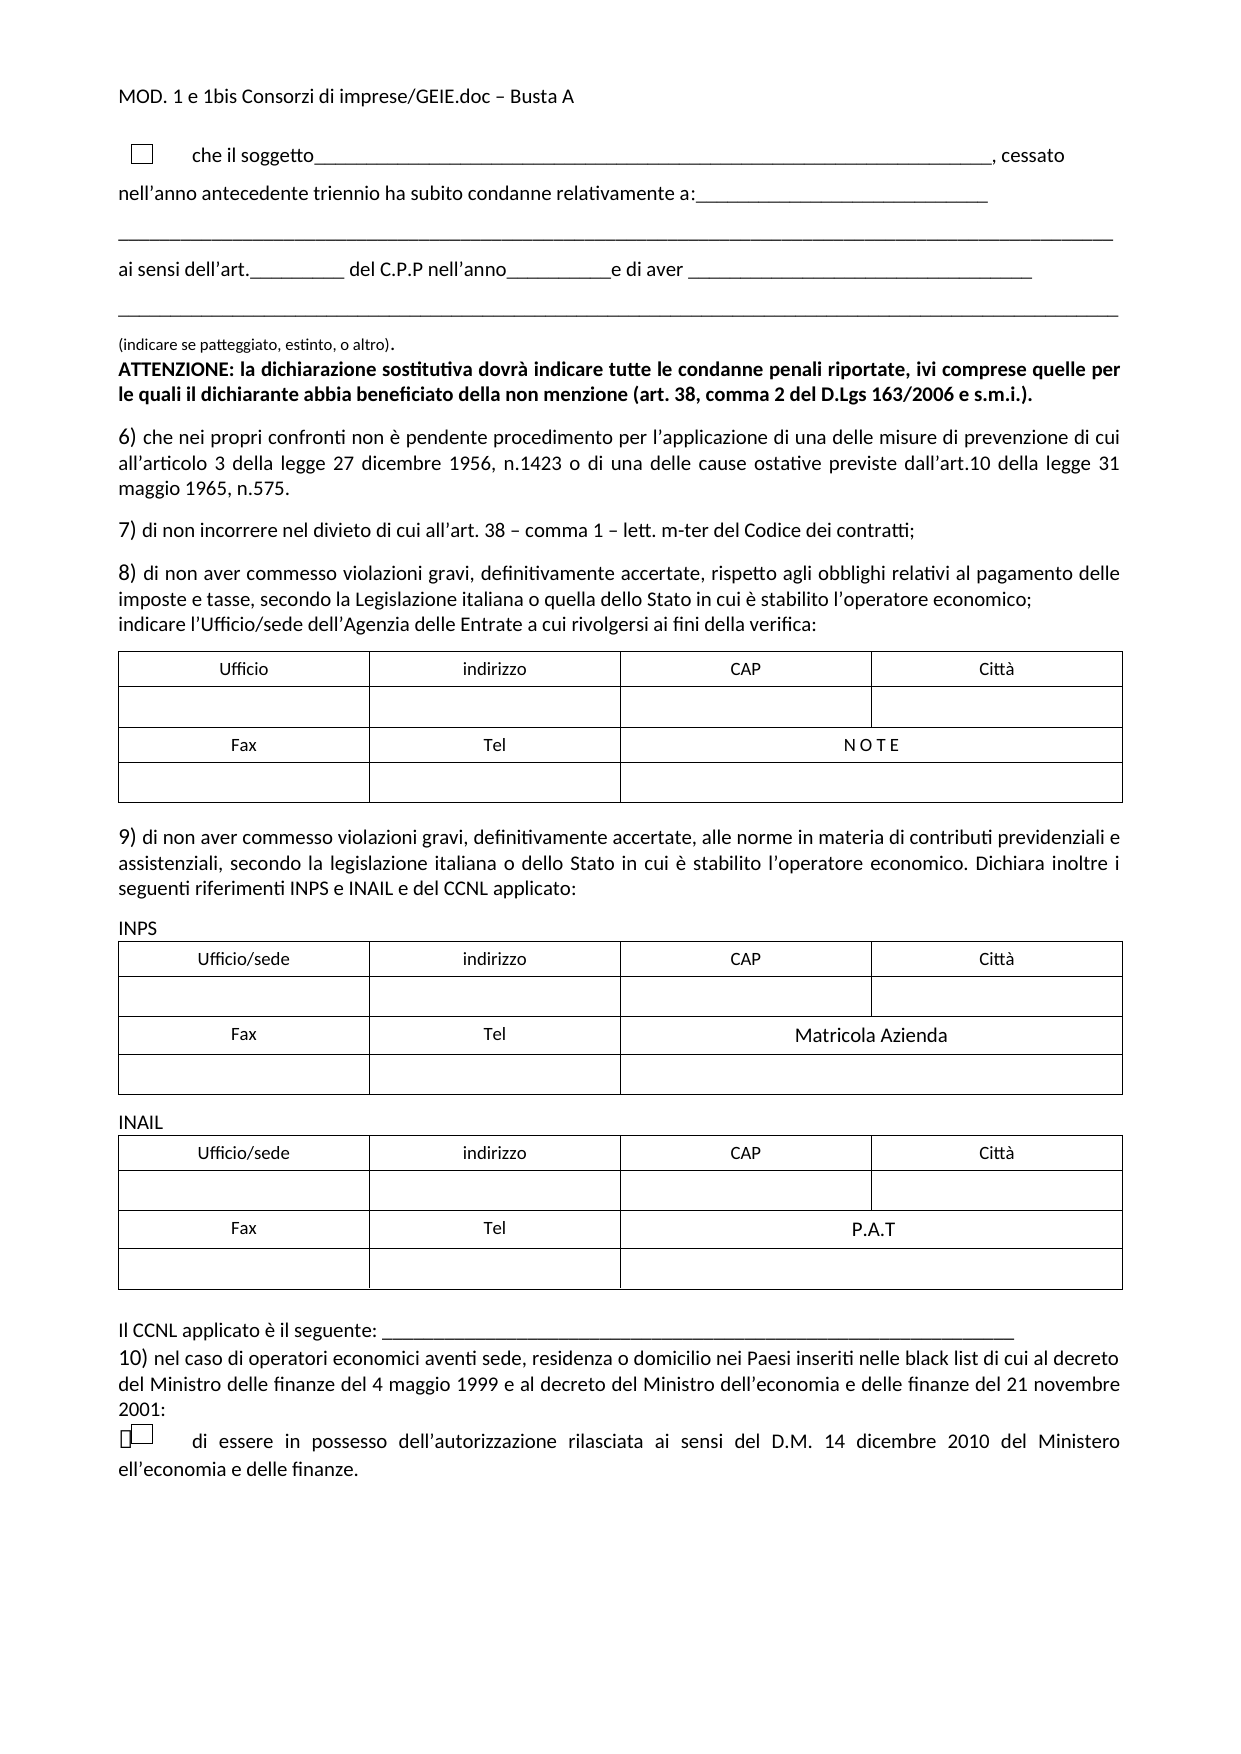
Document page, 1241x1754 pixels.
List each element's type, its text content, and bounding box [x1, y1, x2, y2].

table_cell [621, 1055, 1122, 1094]
text INPS [118, 915, 1122, 941]
table_cell N O T E [621, 728, 1122, 762]
text 7) di non incorrere nel divieto di cui all’art. 38 – comma 1 – lett. m-ter del Codice dei contratti; [118, 515, 1122, 543]
text ________________________________________________________________________________________________ [118, 294, 1122, 319]
table_header Città [872, 652, 1122, 686]
table_cell [119, 1171, 369, 1210]
table_cell Tel [370, 1017, 620, 1054]
table_header Città [872, 1136, 1122, 1169]
table_cell [621, 977, 871, 1016]
table_cell [370, 977, 620, 1016]
text  di essere in possesso dell’autorizzazione rilasciata ai sensi del D.M. 14 dicembre 2010 del Ministero ell’economia e delle finanze. [118, 1422, 1122, 1481]
text indicare l’Ufficio/sede dell’Agenzia delle Entrate a cui rivolgersi ai fini della verifica: [118, 611, 1122, 637]
table_header Città [872, 942, 1122, 976]
table_cell P.A.T [621, 1211, 1122, 1248]
table_cell [872, 977, 1122, 1016]
text INAIL [118, 1109, 1122, 1135]
table_cell [872, 1171, 1122, 1210]
table_cell [370, 763, 620, 802]
text 10) nel caso di operatori economici aventi sede, residenza o domicilio nei Paesi inseriti nelle black list di cui al decreto del Ministro delle finanze del 4 maggio 1999 e al decreto del Ministro dell’economia e delle finanze del 21 novembre 2001: [118, 1343, 1122, 1422]
table_header CAP [621, 1136, 871, 1169]
table_cell [370, 687, 620, 727]
table_cell Fax [119, 1017, 369, 1054]
table_header indirizzo [370, 652, 620, 686]
text 9) di non aver commesso violazioni gravi, definitivamente accertate, alle norme in materia di contributi previdenziali e assistenziali, secondo la legislazione italiana o dello Stato in cui è stabilito l’operatore economico. Dichiara inoltre i seguenti riferimenti INPS e INAIL e del CCNL applicato: [118, 822, 1122, 901]
table_header indirizzo [370, 1136, 620, 1169]
text ________________________________________________________________________________________________ [118, 218, 1122, 244]
table_cell Tel [370, 1211, 620, 1248]
table_cell [872, 687, 1122, 727]
table_cell [370, 1171, 620, 1210]
table_cell [119, 977, 369, 1016]
table_cell [119, 1249, 369, 1288]
text 8) di non aver commesso violazioni gravi, definitivamente accertate, rispetto agli obblighi relativi al pagamento delle imposte e tasse, secondo la Legislazione italiana o quella dello Stato in cui è stabilito l’operatore economico; [118, 558, 1122, 611]
text (indicare se patteggiato, estinto, o altro). [118, 331, 1122, 356]
table_cell [621, 1249, 1122, 1288]
table_cell Fax [119, 1211, 369, 1248]
table_header CAP [621, 652, 871, 686]
text nell’anno antecedente triennio ha subito condanne relativamente a:____________________________ [118, 180, 1122, 206]
table_cell [621, 1171, 871, 1210]
table_cell Matricola Azienda [621, 1017, 1122, 1054]
table_cell [119, 1055, 369, 1094]
table_cell Fax [119, 728, 369, 762]
table_header Ufficio [119, 652, 369, 686]
table_header CAP [621, 942, 871, 976]
table_cell [370, 1249, 620, 1288]
table_header Ufficio/sede [119, 942, 369, 976]
table_cell [621, 763, 1122, 802]
text ai sensi dell’art._________ del C.P.P nell’anno__________e di aver _________________________________ [118, 256, 1122, 282]
table_header indirizzo [370, 942, 620, 976]
table_cell [119, 687, 369, 727]
text 6) che nei propri confronti non è pendente procedimento per l’applicazione di una delle misure di prevenzione di cui all’articolo 3 della legge 27 dicembre 1956, n.1423 o di una delle cause ostative previste dall’art.10 della legge 31 maggio 1965, n.575. [118, 422, 1122, 501]
text che il soggetto_________________________________________________________________, cessato [118, 142, 1122, 167]
table_cell [119, 763, 369, 802]
table_cell Tel [370, 728, 620, 762]
table_header Ufficio/sede [119, 1136, 369, 1169]
text Il CCNL applicato è il seguente: _____________________________________________________________ [118, 1318, 1122, 1343]
table_cell [621, 687, 871, 727]
table_cell [370, 1055, 620, 1094]
